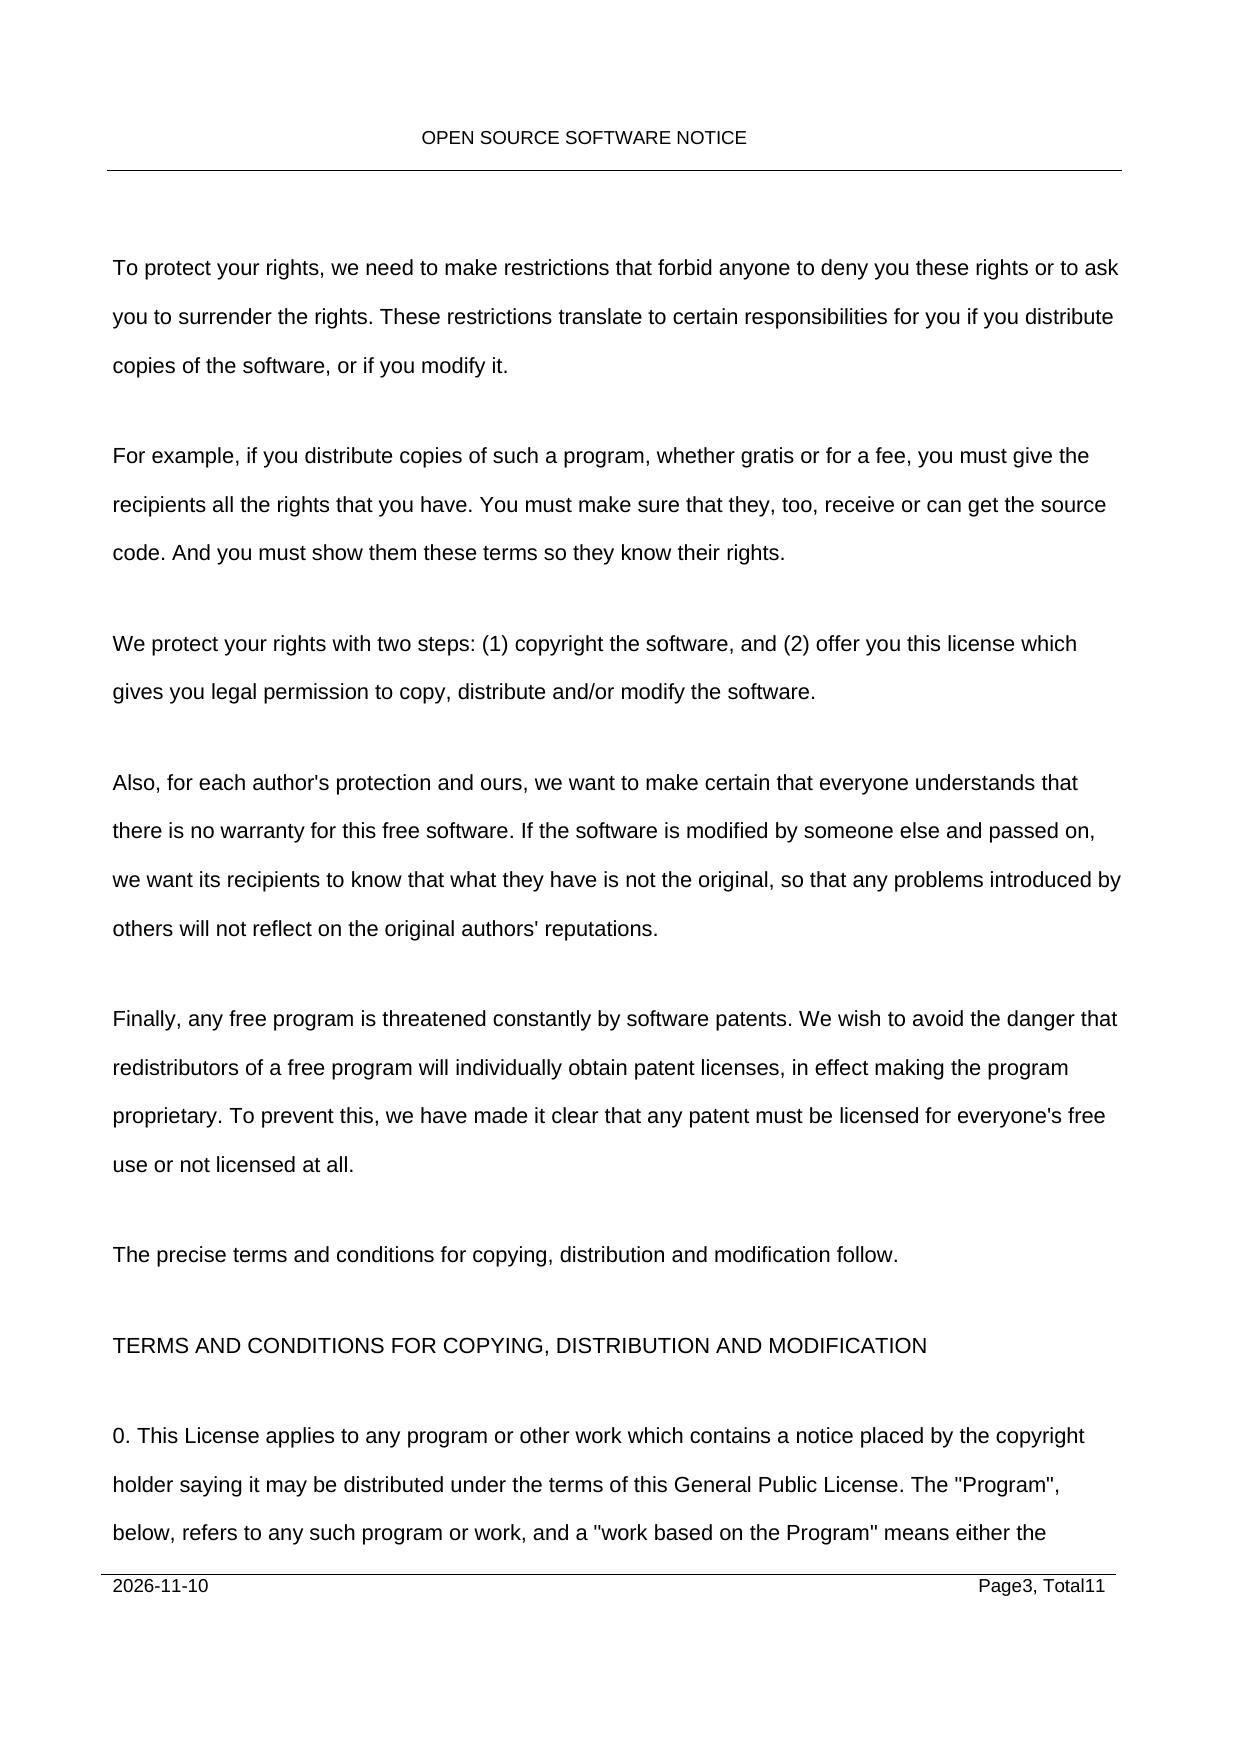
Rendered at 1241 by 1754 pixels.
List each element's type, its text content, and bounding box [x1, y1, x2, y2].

text We protect your rights with two steps: (1) copyright the software, and (2) offer you this license which gives you legal permission to copy, distribute and/or modify the software. [112, 627, 1128, 708]
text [112, 1419, 1128, 1549]
text TERMS AND CONDITIONS FOR COPYING, DISTRIBUTION AND MODIFICATION [112, 1329, 1128, 1361]
text To protect your rights, we need to make restrictions that forbid anyone to deny you these rights or to ask you to surrender the rights. These restrictions translate to certain responsibilities for you if you distribute copies of the software, or if you modify it. [112, 251, 1128, 381]
text Also, for each author's protection and ours, we want to make certain that everyone understands that there is no warranty for this free software. If the software is modified by someone else and passed on, we want its recipients to know that what they have is not the original, so that any problems introduced by others will not reflect on the original authors' reputations. [112, 766, 1128, 944]
text For example, if you distribute copies of such a program, whether gratis or for a fee, you must give the recipients all the rights that you have. You must make sure that they, too, receive or can get the source code. And you must show them these terms so they know their rights. [112, 439, 1128, 569]
text The precise terms and conditions for copying, distribution and modification follow. [112, 1239, 1128, 1271]
text Finally, any free program is threatened constantly by software patents. We wish to avoid the danger that redistributors of a free program will individually obtain patent licenses, in effect making the program proprietary. To prevent this, we have made it clear that any patent must be licensed for everyone's free use or not licensed at all. [112, 1002, 1128, 1181]
